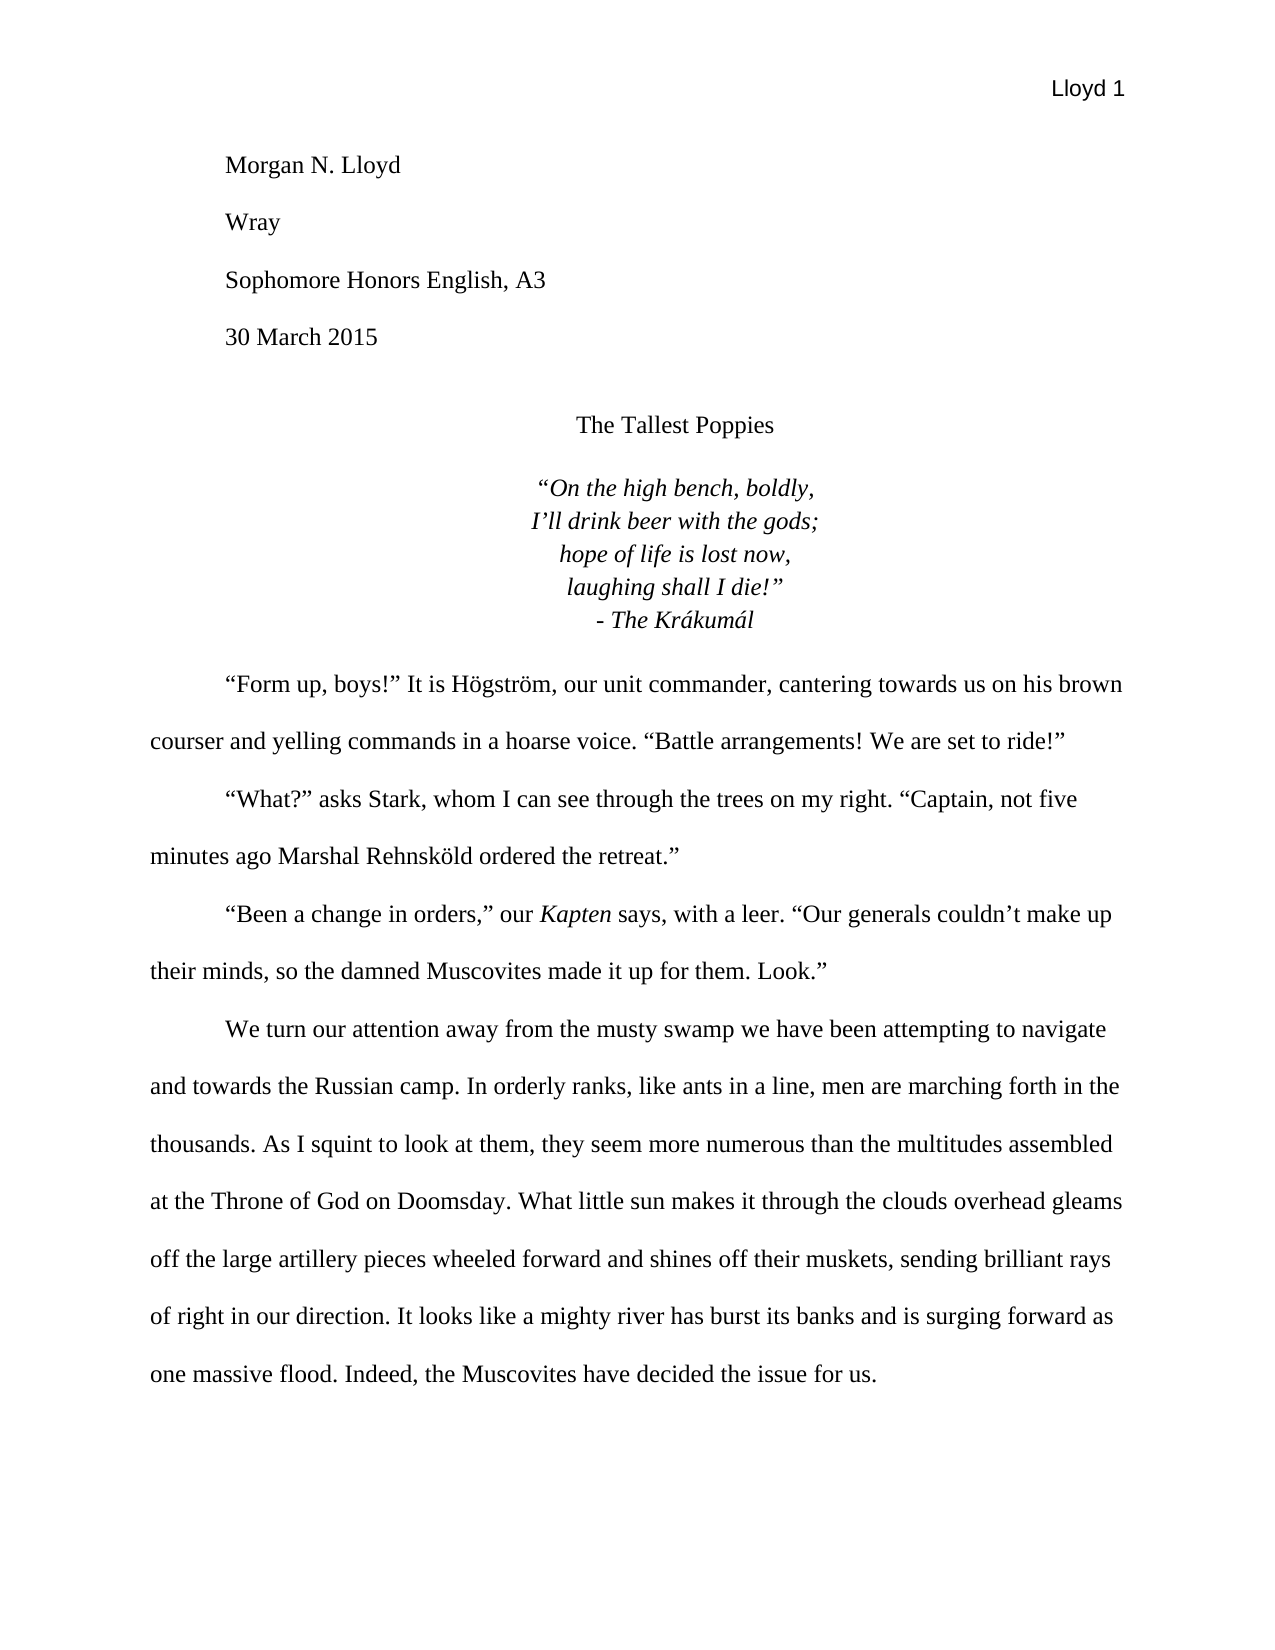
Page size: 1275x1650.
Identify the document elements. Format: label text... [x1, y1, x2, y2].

text hope of life is lost now, [150, 539, 1125, 568]
text Morgan N. Lloyd [150, 150, 1125, 179]
text Wray [150, 207, 1125, 236]
text I’ll drink beer with the gods; [150, 506, 1125, 535]
text The Tallest Poppies [150, 410, 1125, 439]
text Sophomore Honors English, A3 [150, 265, 1125, 294]
text laughing shall I die!” [150, 572, 1125, 601]
text We turn our attention away from the musty swamp we have been attempting to navigate and towards the Russian camp. In orderly ranks, like ants in a line, men are marching forth in the thousands. As I squint to look at them, they seem more numerous than the multitudes assembled at the Throne of God on Doomsday. What little sun makes it through the clouds overhead gleams off the large artillery pieces wheeled forward and shines off their muskets, sending brilliant rays of right in our direction. It looks like a mighty river has burst its banks and is surging forward as one massive flood. Indeed, the Muscovites have decided the issue for us. [150, 1014, 1125, 1387]
text “What?” asks Stark, whom I can see through the trees on my right. “Captain, not five minutes ago Marshal Rehnsköld ordered the retreat.” [150, 784, 1125, 870]
text “On the high bench, boldly, [150, 473, 1125, 502]
text “Been a change in orders,” our Kapten says, with a leer. “Our generals couldn’t make up their minds, so the damned Muscovites made it up for them. Look.” [150, 899, 1125, 985]
text 30 March 2015 [150, 322, 1125, 351]
text - The Krákumál [150, 606, 1125, 634]
text “Form up, boys!” It is Högström, our unit commander, cantering towards us on his brown courser and yelling commands in a hoarse voice. “Battle arrangements! We are set to ride!” [150, 669, 1125, 755]
